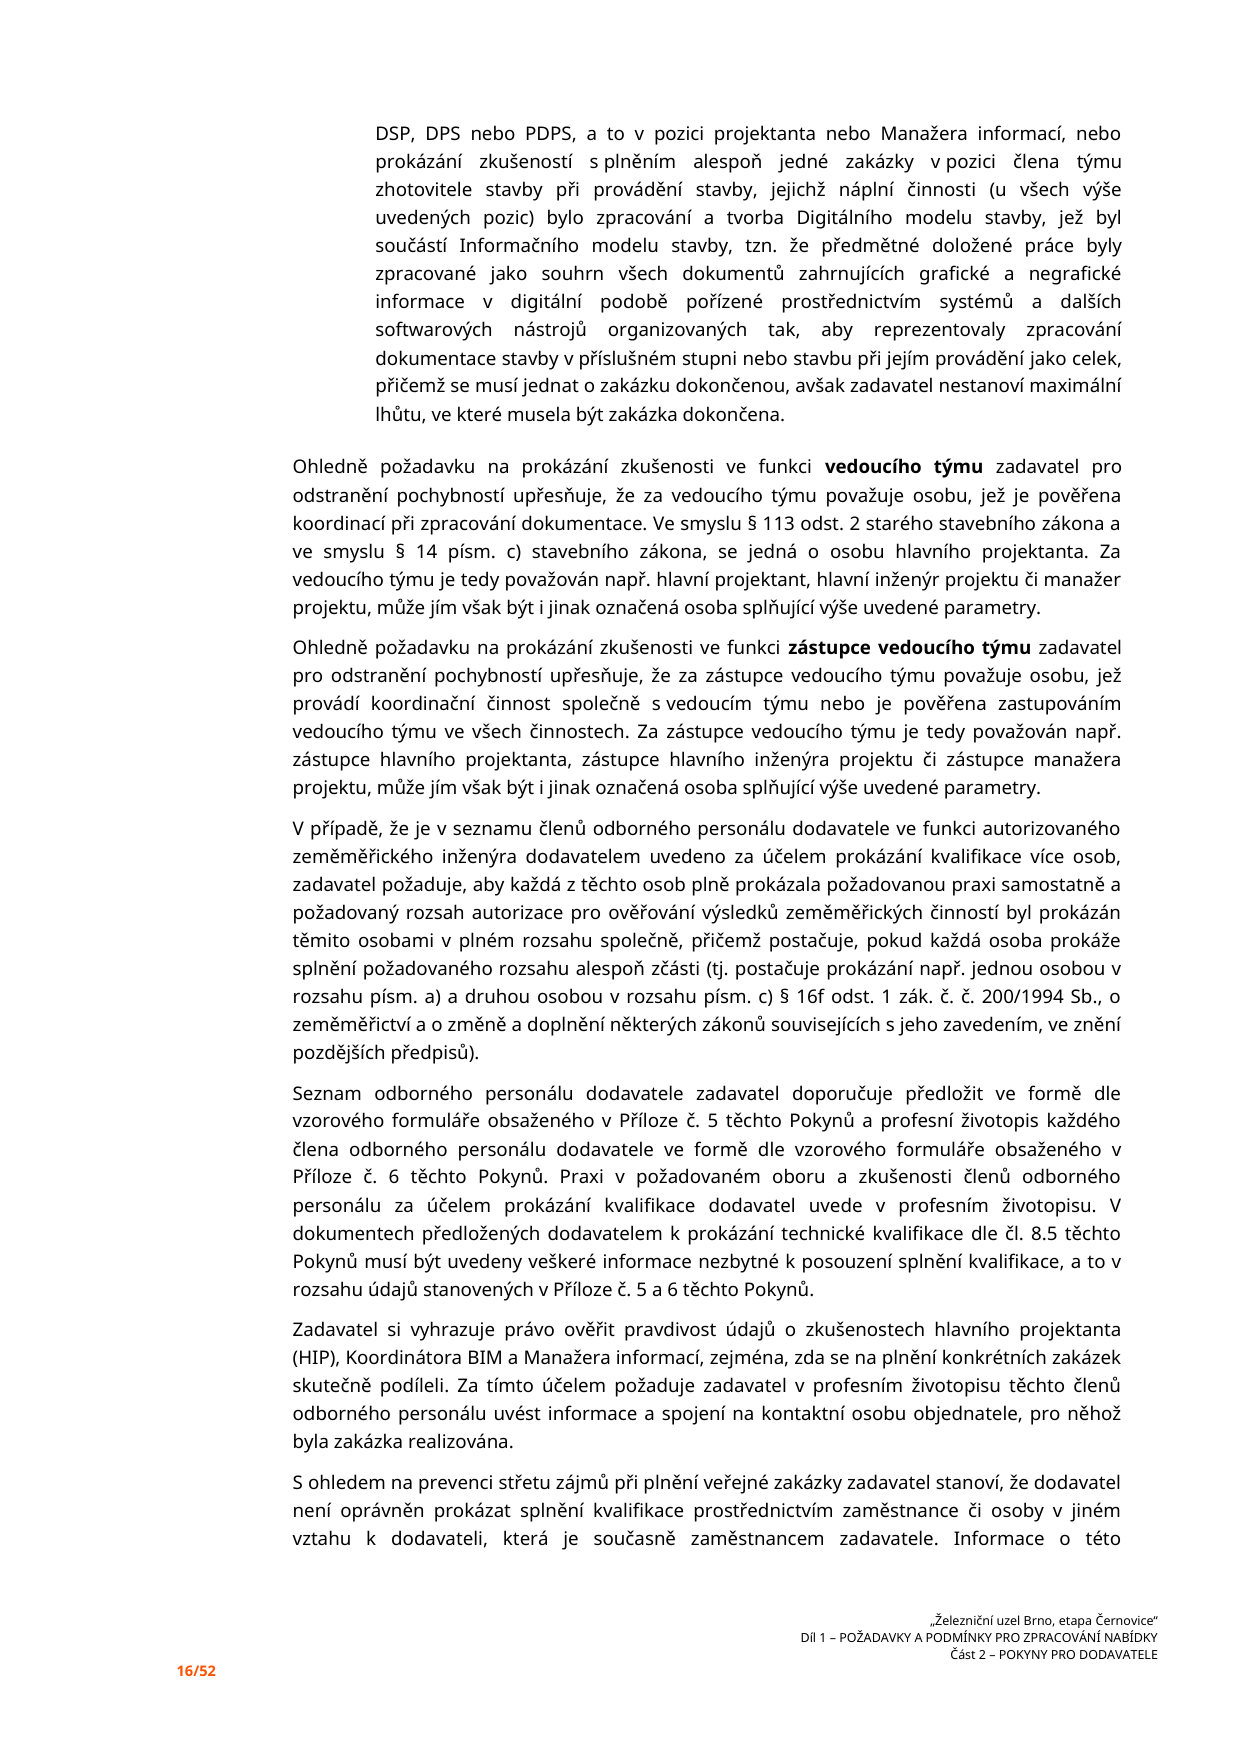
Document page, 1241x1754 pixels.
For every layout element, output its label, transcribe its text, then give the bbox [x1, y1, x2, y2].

text Ohledně požadavku na prokázání zkušenosti ve funkci zástupce vedoucího týmu zadavatel pro odstranění pochybností upřesňuje, že za zástupce vedoucího týmu považuje osobu, jež provádí koordinační činnost společně s vedoucím týmu nebo je pověřena zastupováním vedoucího týmu ve všech činnostech. Za zástupce vedoucího týmu je tedy považován např. zástupce hlavního projektanta, zástupce hlavního inženýra projektu či zástupce manažera projektu, může jím však být i jinak označená osoba splňující výše uvedené parametry. [292, 634, 1122, 800]
text Zadavatel si vyhrazuje právo ověřit pravdivost údajů o zkušenostech hlavního projektanta (HIP), Koordinátora BIM a Manažera informací, zejména, zda se na plnění konkrétních zakázek skutečně podíleli. Za tímto účelem požaduje zadavatel v profesním životopisu těchto členů odborného personálu uvést informace a spojení na kontaktní osobu objednatele, pro něhož byla zakázka realizována. [292, 1316, 1122, 1454]
text Ohledně požadavku na prokázání zkušenosti ve funkci vedoucího týmu zadavatel pro odstranění pochybností upřesňuje, že za vedoucího týmu považuje osobu, jež je pověřena koordinací při zpracování dokumentace. Ve smyslu § 113 odst. 2 starého stavebního zákona a ve smyslu § 14 písm. c) stavebního zákona, se jedná o osobu hlavního projektanta. Za vedoucího týmu je tedy považován např. hlavní projektant, hlavní inženýr projektu či manažer projektu, může jím však být i jinak označená osoba splňující výše uvedené parametry. [292, 454, 1122, 619]
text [292, 1469, 1122, 1551]
text Seznam odborného personálu dodavatele zadavatel doporučuje předložit ve formě dle vzorového formuláře obsaženého v Příloze č. 5 těchto Pokynů a profesní životopis každého člena odborného personálu dodavatele ve formě dle vzorového formuláře obsaženého v Příloze č. 6 těchto Pokynů. Praxi v požadovaném oboru a zkušenosti členů odborného personálu za účelem prokázání kvalifikace dodavatel uvede v profesním životopisu. V dokumentech předložených dodavatelem k prokázání technické kvalifikace dle čl. 8.5 těchto Pokynů musí být uvedeny veškeré informace nezbytné k posouzení splnění kvalifikace, a to v rozsahu údajů stanovených v Příloze č. 5 a 6 těchto Pokynů. [292, 1080, 1122, 1301]
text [328, 121, 1122, 426]
text V případě, že je v seznamu členů odborného personálu dodavatele ve funkci autorizovaného zeměměřického inženýra dodavatelem uvedeno za účelem prokázání kvalifikace více osob, zadavatel požaduje, aby každá z těchto osob plně prokázala požadovanou praxi samostatně a požadovaný rozsah autorizace pro ověřování výsledků zeměměřických činností byl prokázán těmito osobami v plném rozsahu společně, přičemž postačuje, pokud každá osoba prokáže splnění požadovaného rozsahu alespoň zčásti (tj. postačuje prokázání např. jednou osobou v rozsahu písm. a) a druhou osobou v rozsahu písm. c) § 16f odst. 1 zák. č. č. 200/1994 Sb., o zeměměřictví a o změně a doplnění některých zákonů souvisejících s jeho zavedením, ve znění pozdějších předpisů). [292, 815, 1122, 1065]
